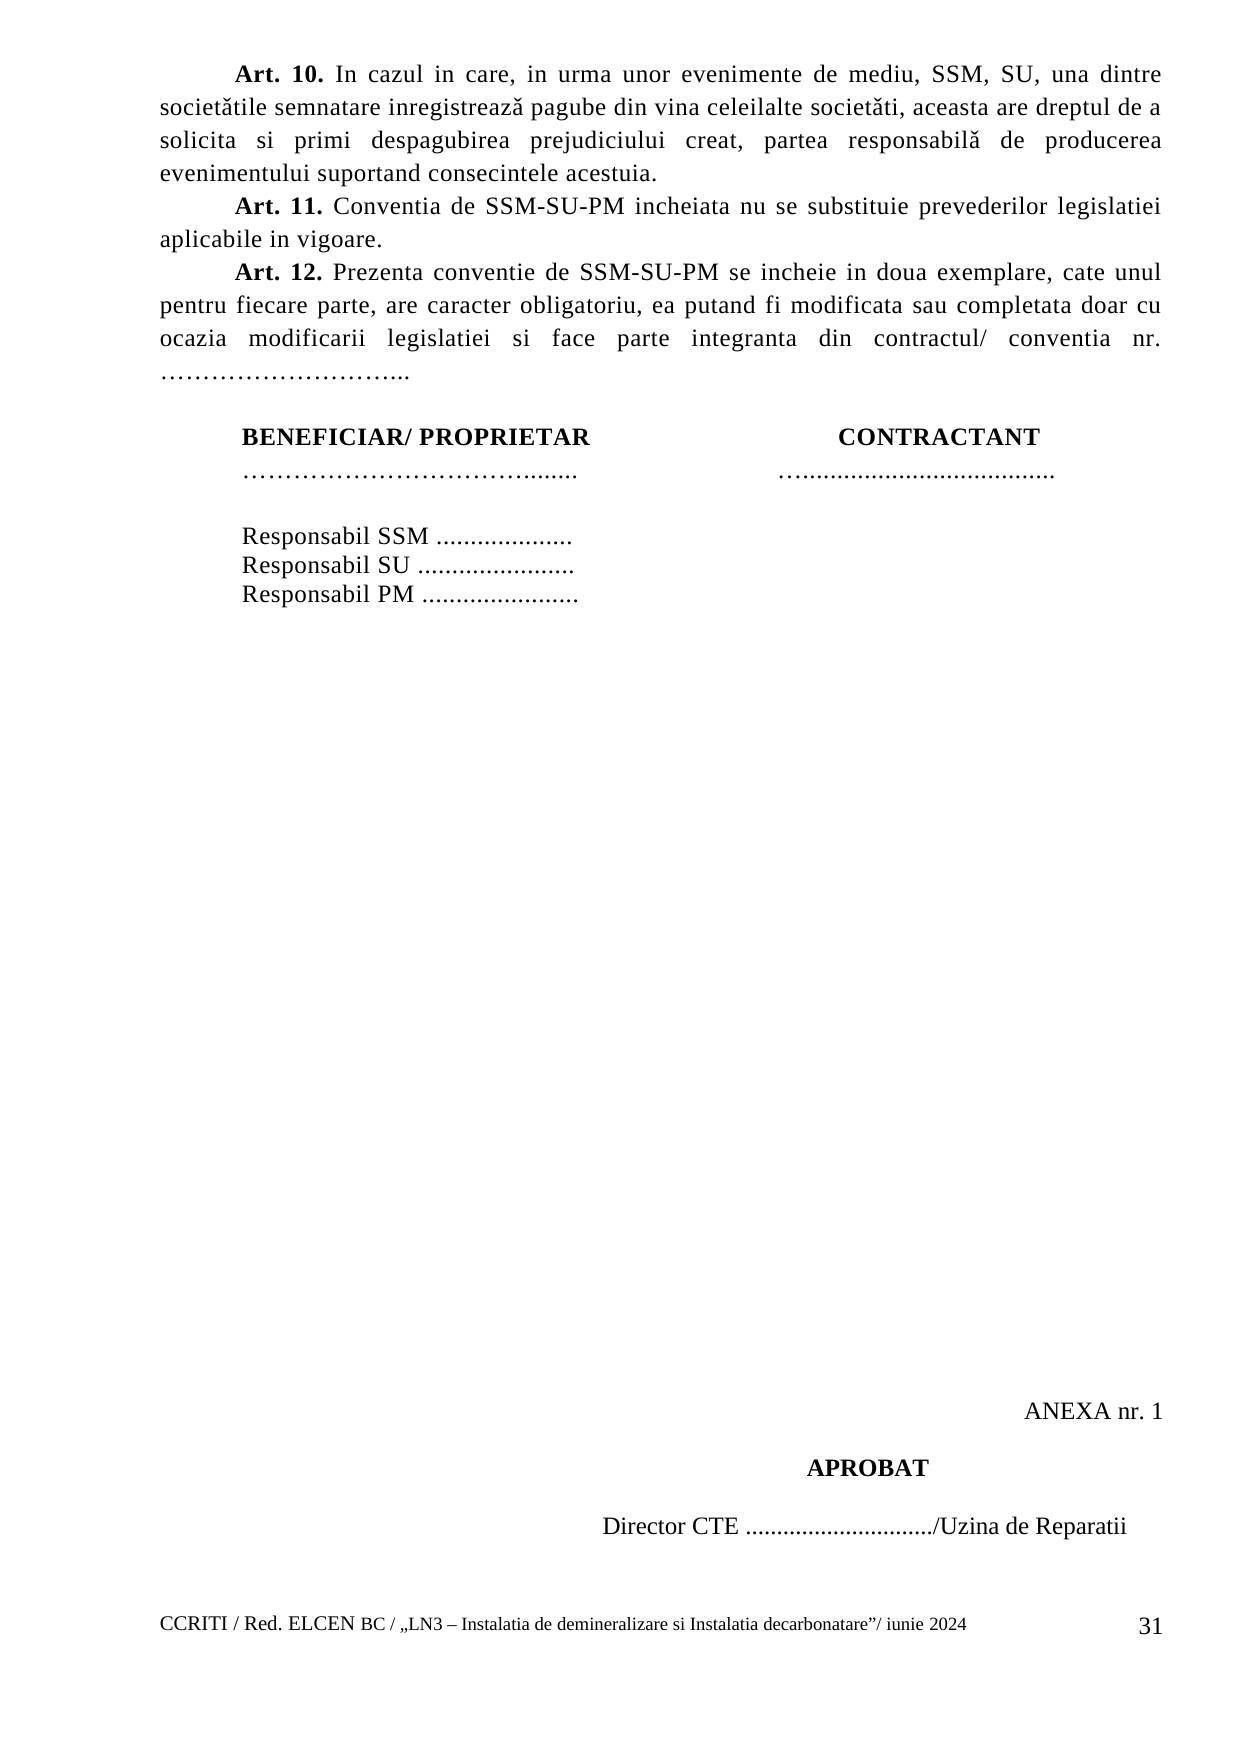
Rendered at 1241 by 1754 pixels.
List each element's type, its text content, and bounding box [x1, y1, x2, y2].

text Director CTE ............................../Uzina de Reparatii [159, 1511, 1163, 1539]
text Responsabil SSM .................... [159, 521, 1163, 550]
text APROBAT [159, 1453, 1163, 1482]
text Responsabil SU ....................... [159, 550, 1163, 579]
text Art. 11. Conventia de SSM-SU-PM incheiata nu se substituie prevederilor legislatiei aplicabile in vigoare. [159, 191, 1163, 253]
text Art. 10. In cazul in care, in urma unor evenimente de mediu, SSM, SU, una dintre societǎtile semnatare inregistreazǎ pagube din vina celeilalte societǎti, aceasta are dreptul de a solicita si primi despagubirea prejudiciului creat, partea responsabilǎ de producerea evenimentului suportand consecintele acestuia. [159, 59, 1163, 187]
text Responsabil PM ....................... [159, 579, 1163, 608]
text BENEFICIAR/ PROPRIETAR CONTRACTANT [159, 422, 1163, 451]
text ……………………………........ …..................................... [159, 455, 1163, 484]
text ANEXA nr. 1 [159, 1396, 1163, 1424]
text Art. 12. Prezenta conventie de SSM-SU-PM se incheie in doua exemplare, cate unul pentru fiecare parte, are caracter obligatoriu, ea putand fi modificata sau completata doar cu ocazia modificarii legislatiei si face parte integranta din contractul/ conventia nr. ………………………... [159, 257, 1163, 385]
